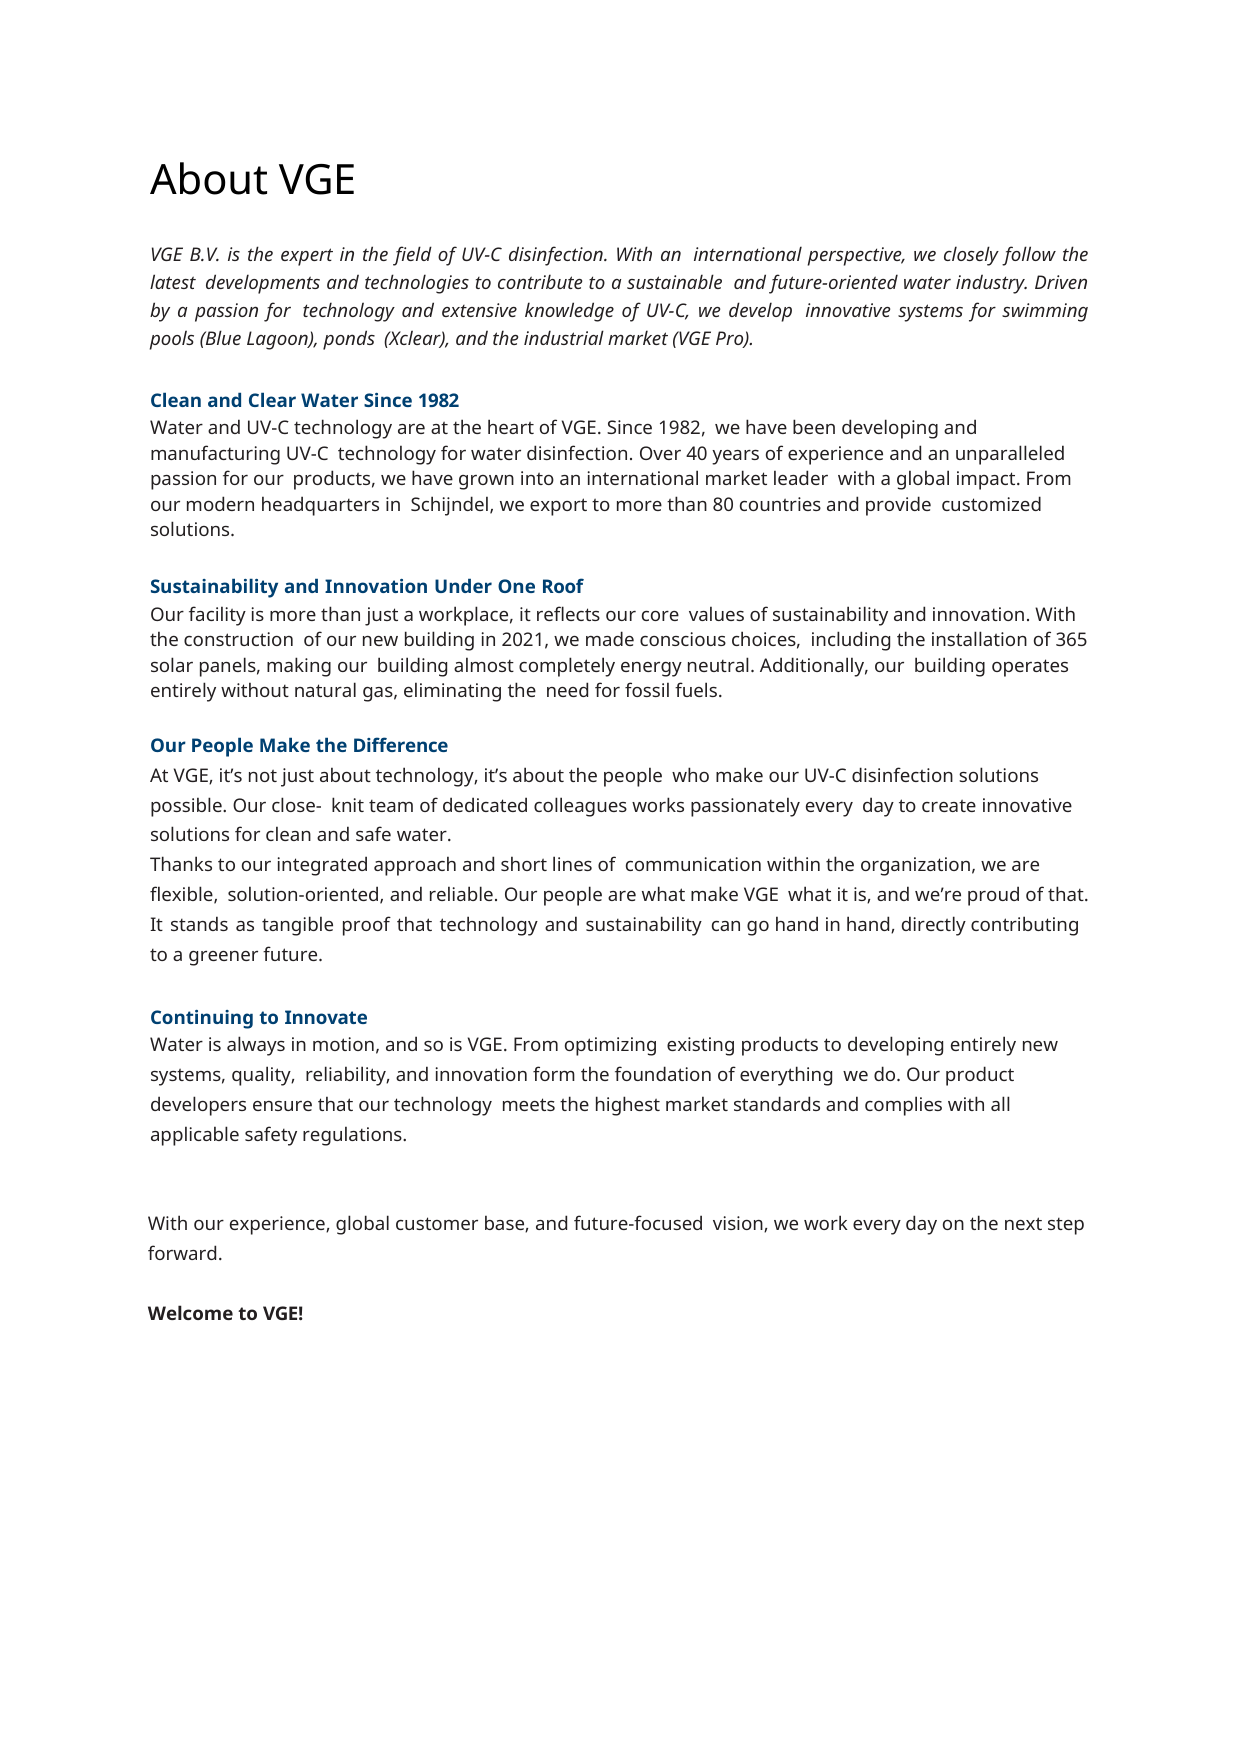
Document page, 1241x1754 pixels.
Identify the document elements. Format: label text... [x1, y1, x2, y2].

text Water is always in motion, and so is VGE. From optimizing existing products to developing entirely new systems, quality, reliability, and innovation form the foundation of everything we do. Our product developers ensure that our technology meets the highest market standards and complies with all applicable safety regulations. [150, 1031, 1093, 1146]
text Water and UV-C technology are at the heart of VGE. Since 1982, we have been developing and manufacturing UV-C technology for water disinfection. Over 40 years of experience and an unparalleled passion for our products, we have grown into an international market leader with a global impact. From our modern headquarters in Schijndel, we export to more than 80 countries and provide customized solutions. Sustainability and Innovation Under One Roof [150, 414, 1093, 599]
text Continuing to Innovate [150, 1004, 1093, 1030]
text Welcome to VGE! [148, 1300, 1093, 1325]
text Our People Make the Difference [150, 733, 1093, 758]
text VGE B.V. is the expert in the field of UV-C disinfection. With an international perspective, we closely follow the latest developments and technologies to contribute to a sustainable and future-oriented water industry. Driven by a passion for technology and extensive knowledge of UV-C, we develop innovative systems for swimming pools (Blue Lagoon), ponds (Xclear), and the industrial market (VGE Pro). [150, 208, 1091, 351]
text With our experience, global customer base, and future-focused vision, we work every day on the next step forward. [148, 1211, 1093, 1266]
text About VGE [150, 150, 1093, 206]
text Our facility is more than just a workplace, it reflects our core values of sustainability and innovation. With the construction of our new building in 2021, we made conscious choices, including the installation of 365 solar panels, making our building almost completely energy neutral. Additionally, our building operates entirely without natural gas, eliminating the need for fossil fuels. [150, 601, 1093, 703]
text Thanks to our integrated approach and short lines of communication within the organization, we are flexible, solution-oriented, and reliable. Our people are what make VGE what it is, and we’re proud of that. It stands as tangible proof that technology and sustainability can go hand in hand, directly contributing to a greener future. [150, 851, 1091, 966]
text At VGE, it’s not just about technology, it’s about the people who make our UV-C disinfection solutions possible. Our close- knit team of dedicated colleagues works passionately every day to create innovative solutions for clean and safe water. [150, 762, 1093, 847]
text Clean and Clear Water Since 1982 [150, 356, 1093, 412]
